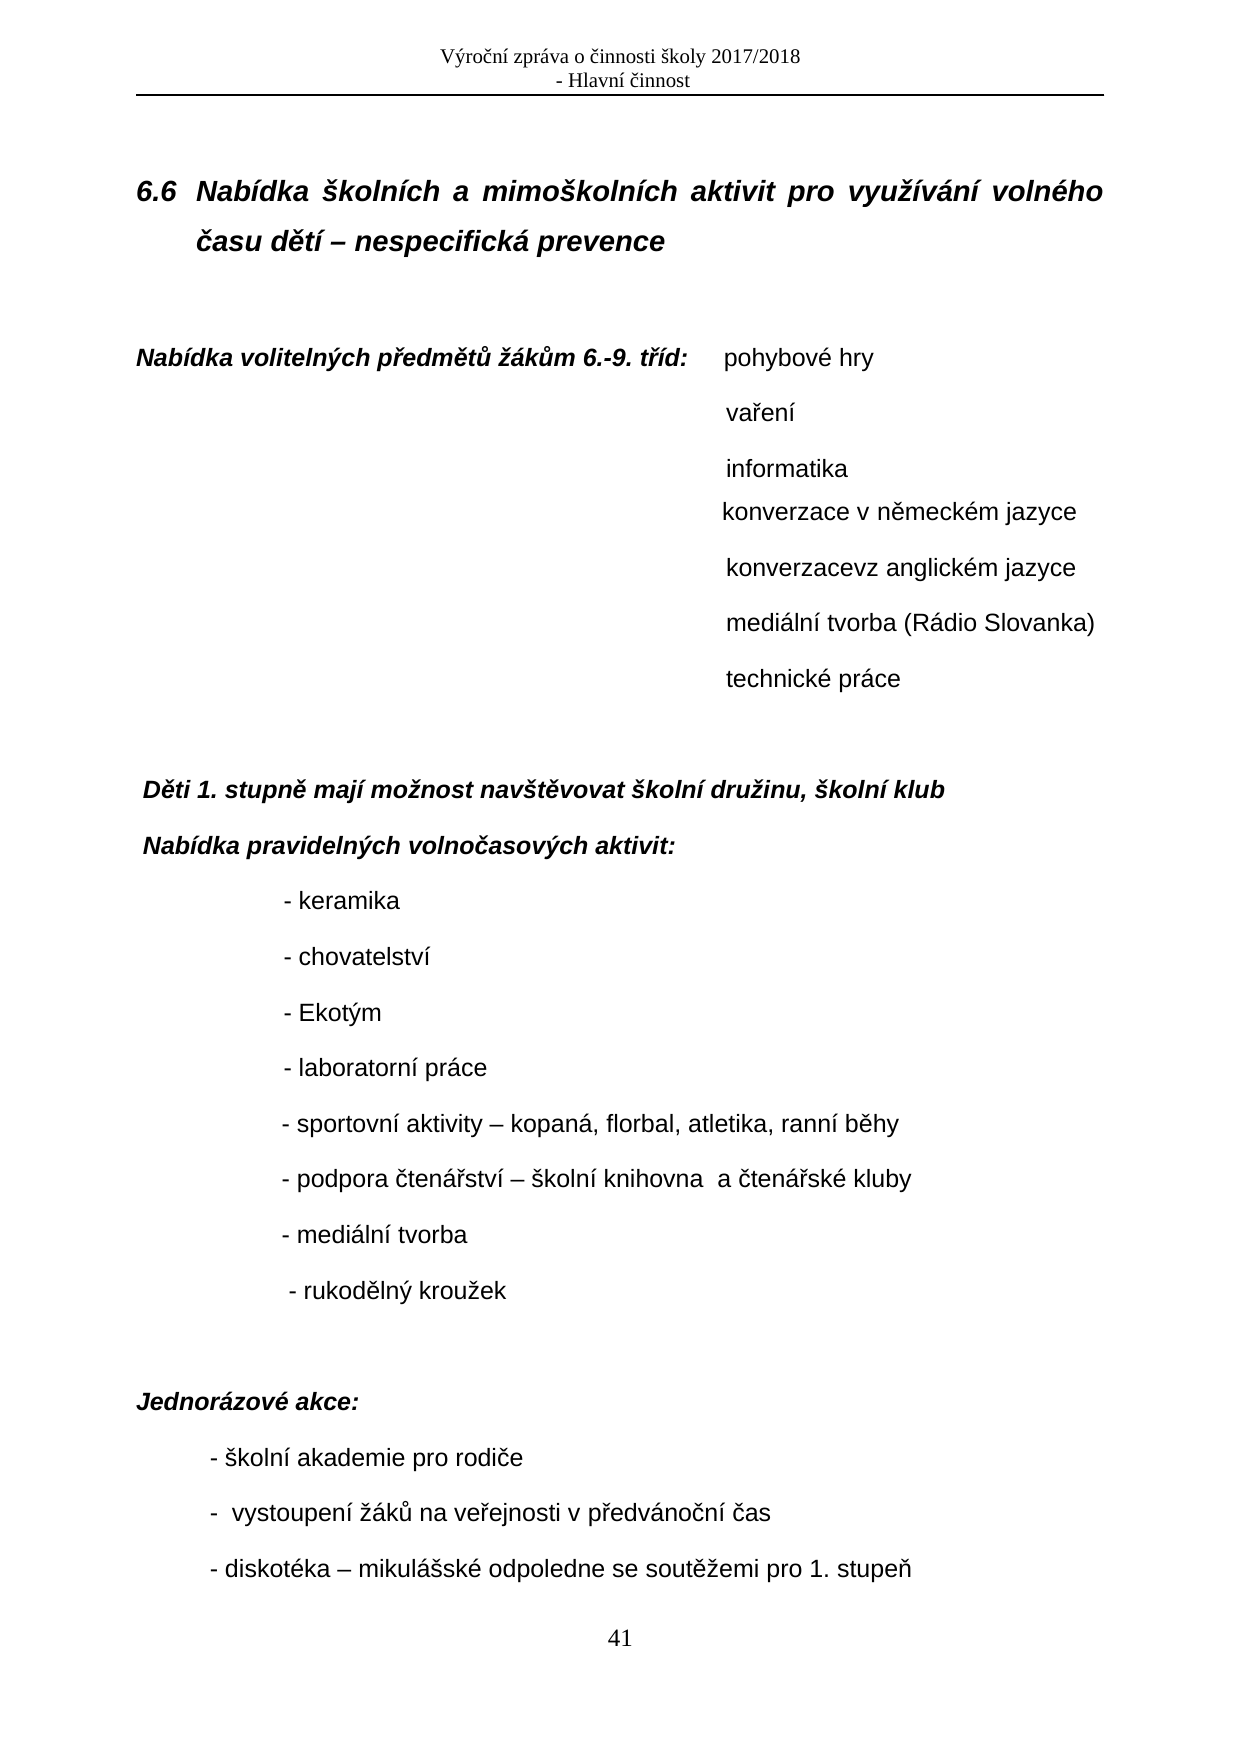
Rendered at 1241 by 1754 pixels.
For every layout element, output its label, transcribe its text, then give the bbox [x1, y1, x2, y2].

text konverzacevz anglickém jazyce [136, 553, 1104, 581]
text - chovatelství [136, 942, 1104, 971]
text mediální tvorba (Rádio Slovanka) [652, 608, 1104, 637]
text informatika konverzace v německém jazyce [136, 454, 1104, 526]
text - sportovní aktivity – kopaná, florbal, atletika, ranní běhy [136, 1109, 1104, 1138]
text Jednorázové akce: [136, 1387, 1104, 1416]
text - podpora čtenářství – školní knihovna a čtenářské kluby [136, 1164, 1104, 1193]
text Děti 1. stupně mají možnost navštěvovat školní družinu, školní klub [136, 775, 1104, 804]
text - keramika [136, 886, 1104, 915]
text - Ekotým [136, 998, 1104, 1026]
text vaření [136, 398, 1104, 427]
text - školní akademie pro rodiče [136, 1443, 1104, 1471]
text - laboratorní práce [136, 1053, 1104, 1082]
text - mediální tvorba [136, 1220, 1104, 1249]
text - diskotéka – mikulášské odpoledne se soutěžemi pro 1. stupeň [136, 1554, 1104, 1583]
text - rukodělný kroužek [136, 1276, 1104, 1304]
text technické práce [652, 664, 1104, 693]
text Nabídka volitelných předmětů žákům 6.-9. tříd: pohybové hry [136, 343, 1104, 371]
subtitle Nabídka školních a mimoškolních aktivit pro využívání volného času dětí – nespecifická prevence [136, 174, 1104, 258]
text Nabídka pravidelných volnočasových aktivit: [136, 831, 1104, 859]
text - vystoupení žáků na veřejnosti v předvánoční čas [136, 1498, 1104, 1527]
